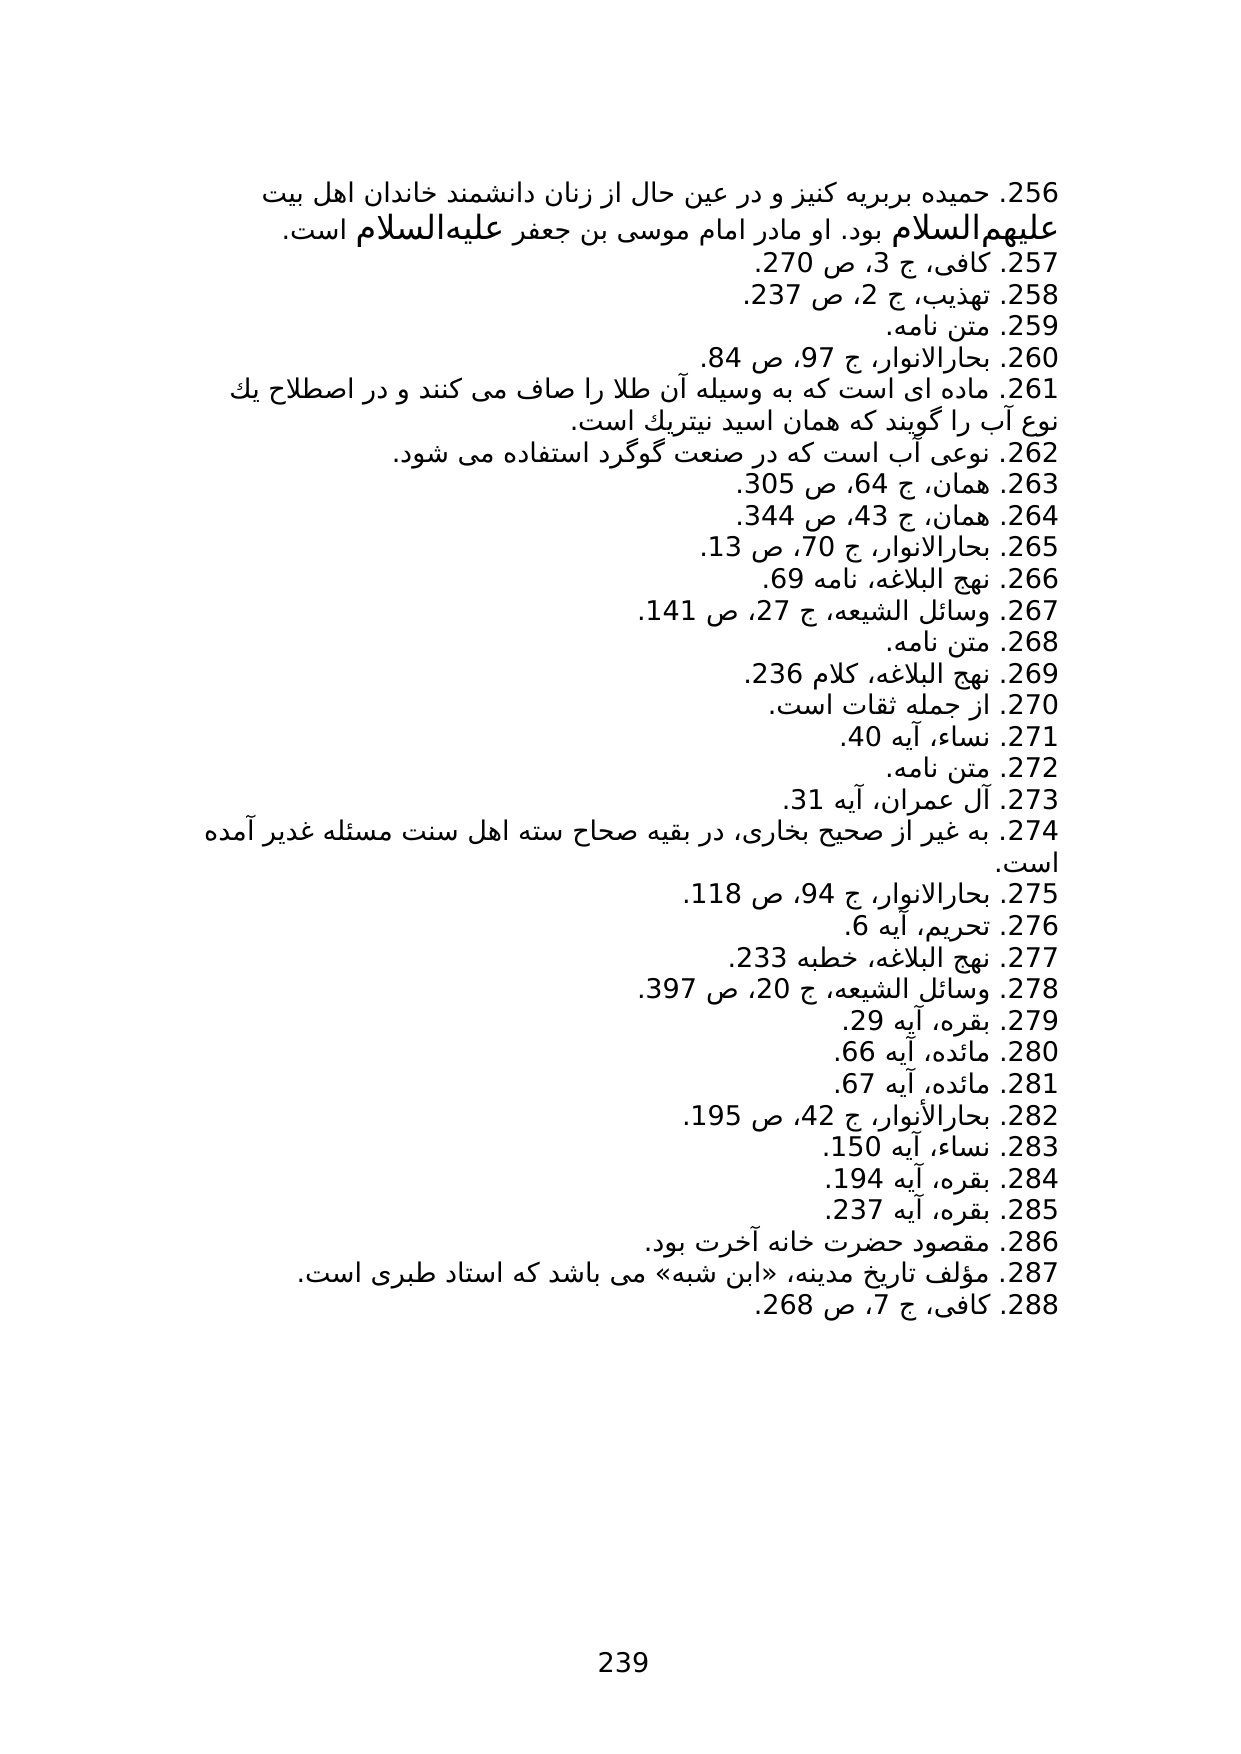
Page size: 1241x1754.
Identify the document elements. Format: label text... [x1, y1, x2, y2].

text 285. بقره، آيه 237. [187, 1194, 1059, 1226]
text 266. نهج البلاغه، نامه 69. [187, 563, 1059, 595]
text 272. متن نامه. [187, 753, 1059, 784]
text 277. نهج البلاغه، خطبه 233. [187, 942, 1059, 973]
text 269. نهج البلاغه، كلام 236. [187, 658, 1059, 689]
text 288. كافى، ج 7، ص 268. [187, 1289, 1059, 1321]
text 262. نوعى آب است كه در صنعت گوگرد استفاده مى شود. [187, 437, 1059, 468]
text 267. وسائل الشيعه، ج 27، ص 141. [187, 595, 1059, 626]
text 276. تحريم، آيه 6. [187, 910, 1059, 942]
text 284. بقره، آيه 194. [187, 1163, 1059, 1194]
text 280. مائده، آيه 66. [187, 1037, 1059, 1068]
text 261. ماده اى است كه به وسيله آن طلا را صاف مى كنند و در اصطلاح يك نوع آب را گويند كه همان اسيد نيتريك است. [187, 374, 1059, 437]
text 259. متن نامه. [187, 311, 1059, 342]
text 260. بحارالانوار، ج 97، ص 84. [187, 342, 1059, 374]
text 264. همان، ج 43، ص 344. [187, 500, 1059, 532]
text 273. آل عمران، آيه 31. [187, 784, 1059, 816]
text 271. نساء، آيه 40. [187, 721, 1059, 753]
text 257. كافى، ج 3، ص 270. [187, 248, 1059, 279]
text 258. تهذيب، ج 2، ص 237. [187, 279, 1059, 311]
text 270. از جمله ثقات است. [187, 689, 1059, 721]
text 282. بحارالأنوار، ج 42، ص 195. [187, 1100, 1059, 1131]
text 268. متن نامه. [187, 626, 1059, 658]
text 274. به غير از صحيح بخارى، در بقيه صحاح سته اهل سنت مسئله غدير آمده است. [187, 816, 1059, 879]
text 283. نساء، آيه 150. [187, 1131, 1059, 1163]
text 278. وسائل الشيعه، ج 20، ص 397. [187, 973, 1059, 1005]
text 265. بحارالانوار، ج 70، ص 13. [187, 532, 1059, 563]
text 263. همان، ج 64، ص 305. [187, 468, 1059, 500]
text 275. بحارالانوار، ج 94، ص 118. [187, 879, 1059, 910]
text 281. مائده، آيه 67. [187, 1068, 1059, 1100]
text 279. بقره، آيه 29. [187, 1005, 1059, 1037]
text 256. حميده بربريه كنيز و در عين حال از زنان دانشمند خاندان اهل بيت عليهم‌السلام بود. او مادر امام موسى بن جعفر عليه‌السلام است. [187, 177, 1059, 248]
text 286. مقصود حضرت خانه آخرت بود. [187, 1226, 1059, 1258]
text 287. مؤلف تاريخ مدينه، «ابن شبه» مى باشد كه استاد طبرى است. [187, 1258, 1059, 1289]
